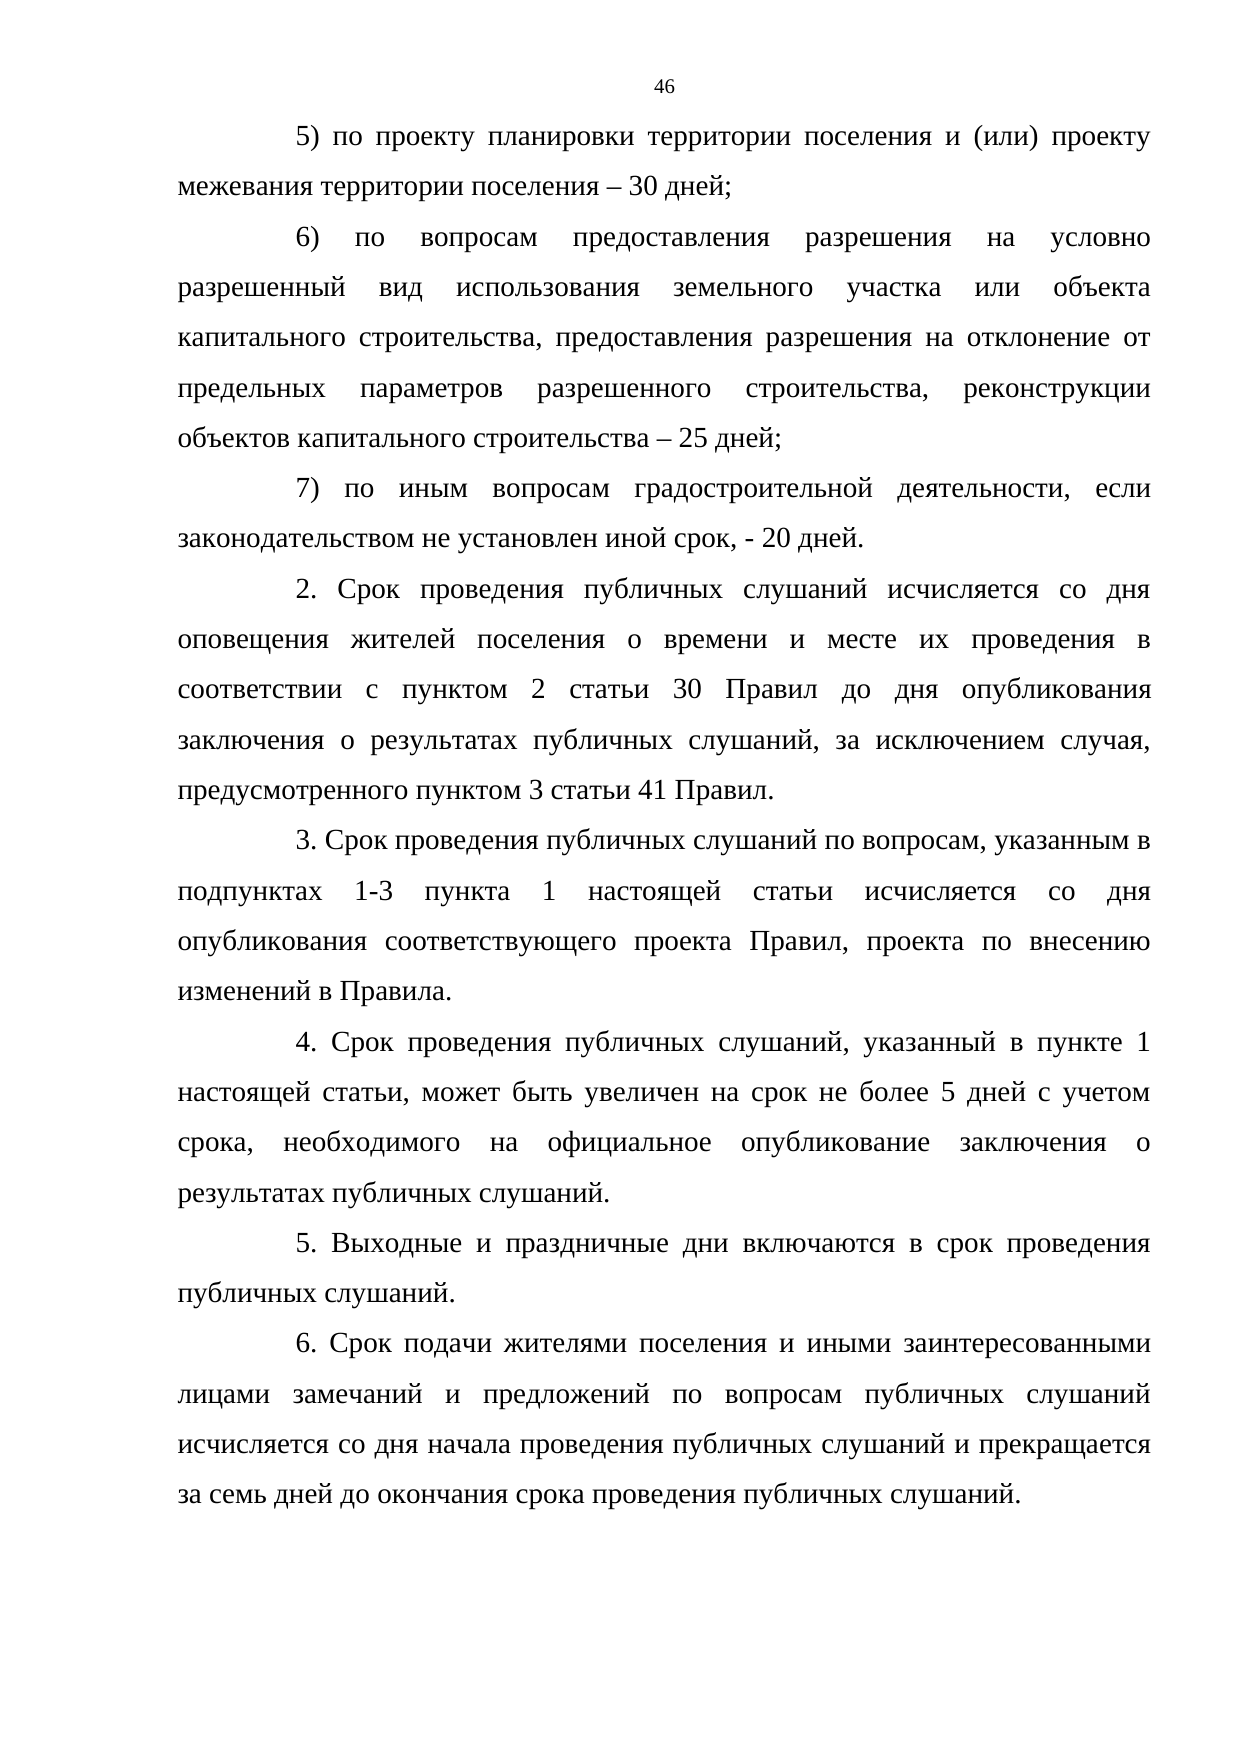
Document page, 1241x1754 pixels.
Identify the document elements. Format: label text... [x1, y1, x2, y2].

text 2. Срок проведения публичных слушаний исчисляется со дня оповещения жителей поселения о времени и месте их проведения в соответствии с пунктом 2 статьи 30 Правил до дня опубликования заключения о результатах публичных слушаний, за исключением случая, предусмотренного пунктом 3 статьи 41 Правил. [177, 571, 1152, 806]
text 6. Срок подачи жителями поселения и иными заинтересованными лицами замечаний и предложений по вопросам публичных слушаний исчисляется со дня начала проведения публичных слушаний и прекращается за семь дней до окончания срока проведения публичных слушаний. [177, 1326, 1152, 1510]
text 5. Выходные и праздничные дни включаются в срок проведения публичных слушаний. [177, 1225, 1152, 1309]
text 7) по иным вопросам градостроительной деятельности, если законодательством не установлен иной срок, - 20 дней. [177, 470, 1152, 554]
text 3. Срок проведения публичных слушаний по вопросам, указанным в подпунктах 1-3 пункта 1 настоящей статьи исчисляется со дня опубликования соответствующего проекта Правил, проекта по внесению изменений в Правила. [177, 822, 1152, 1007]
text 5) по проекту планировки территории поселения и (или) проекту межевания территории поселения – 30 дней; [177, 118, 1152, 202]
text 6) по вопросам предоставления разрешения на условно разрешенный вид использования земельного участка или объекта капитального строительства, предоставления разрешения на отклонение от предельных параметров разрешенного строительства, реконструкции объектов капитального строительства – 25 дней; [177, 219, 1152, 453]
text 4. Срок проведения публичных слушаний, указанный в пункте 1 настоящей статьи, может быть увеличен на срок не более 5 дней с учетом срока, необходимого на официальное опубликование заключения о результатах публичных слушаний. [177, 1024, 1152, 1208]
